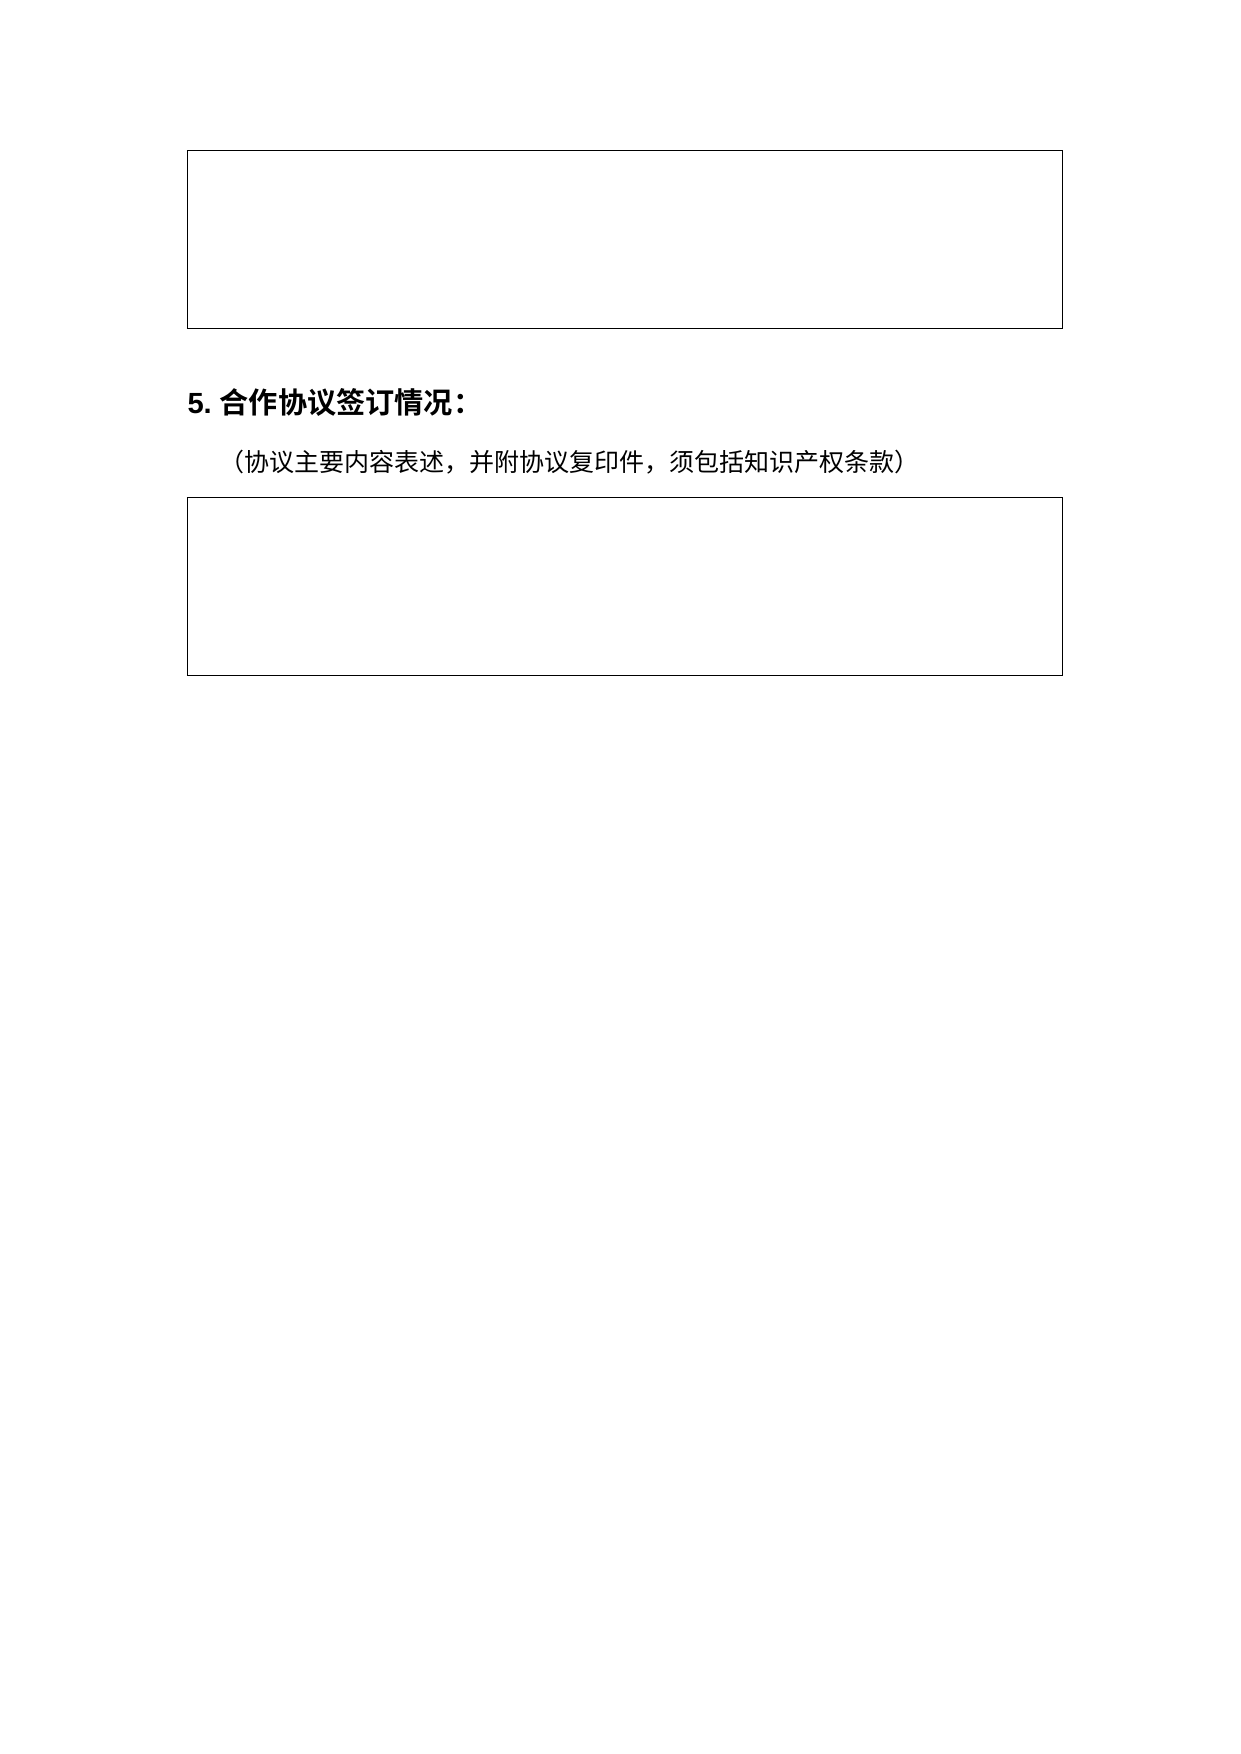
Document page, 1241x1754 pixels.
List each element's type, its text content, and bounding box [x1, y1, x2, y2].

table_header [188, 498, 1062, 675]
table_header [188, 151, 1062, 328]
subtitle 5. 合作协议签订情况：（文档标题） [187, 379, 1053, 422]
text （协议主要内容表述，并附协议复印件，须包括知识产权条款） [187, 443, 1053, 479]
